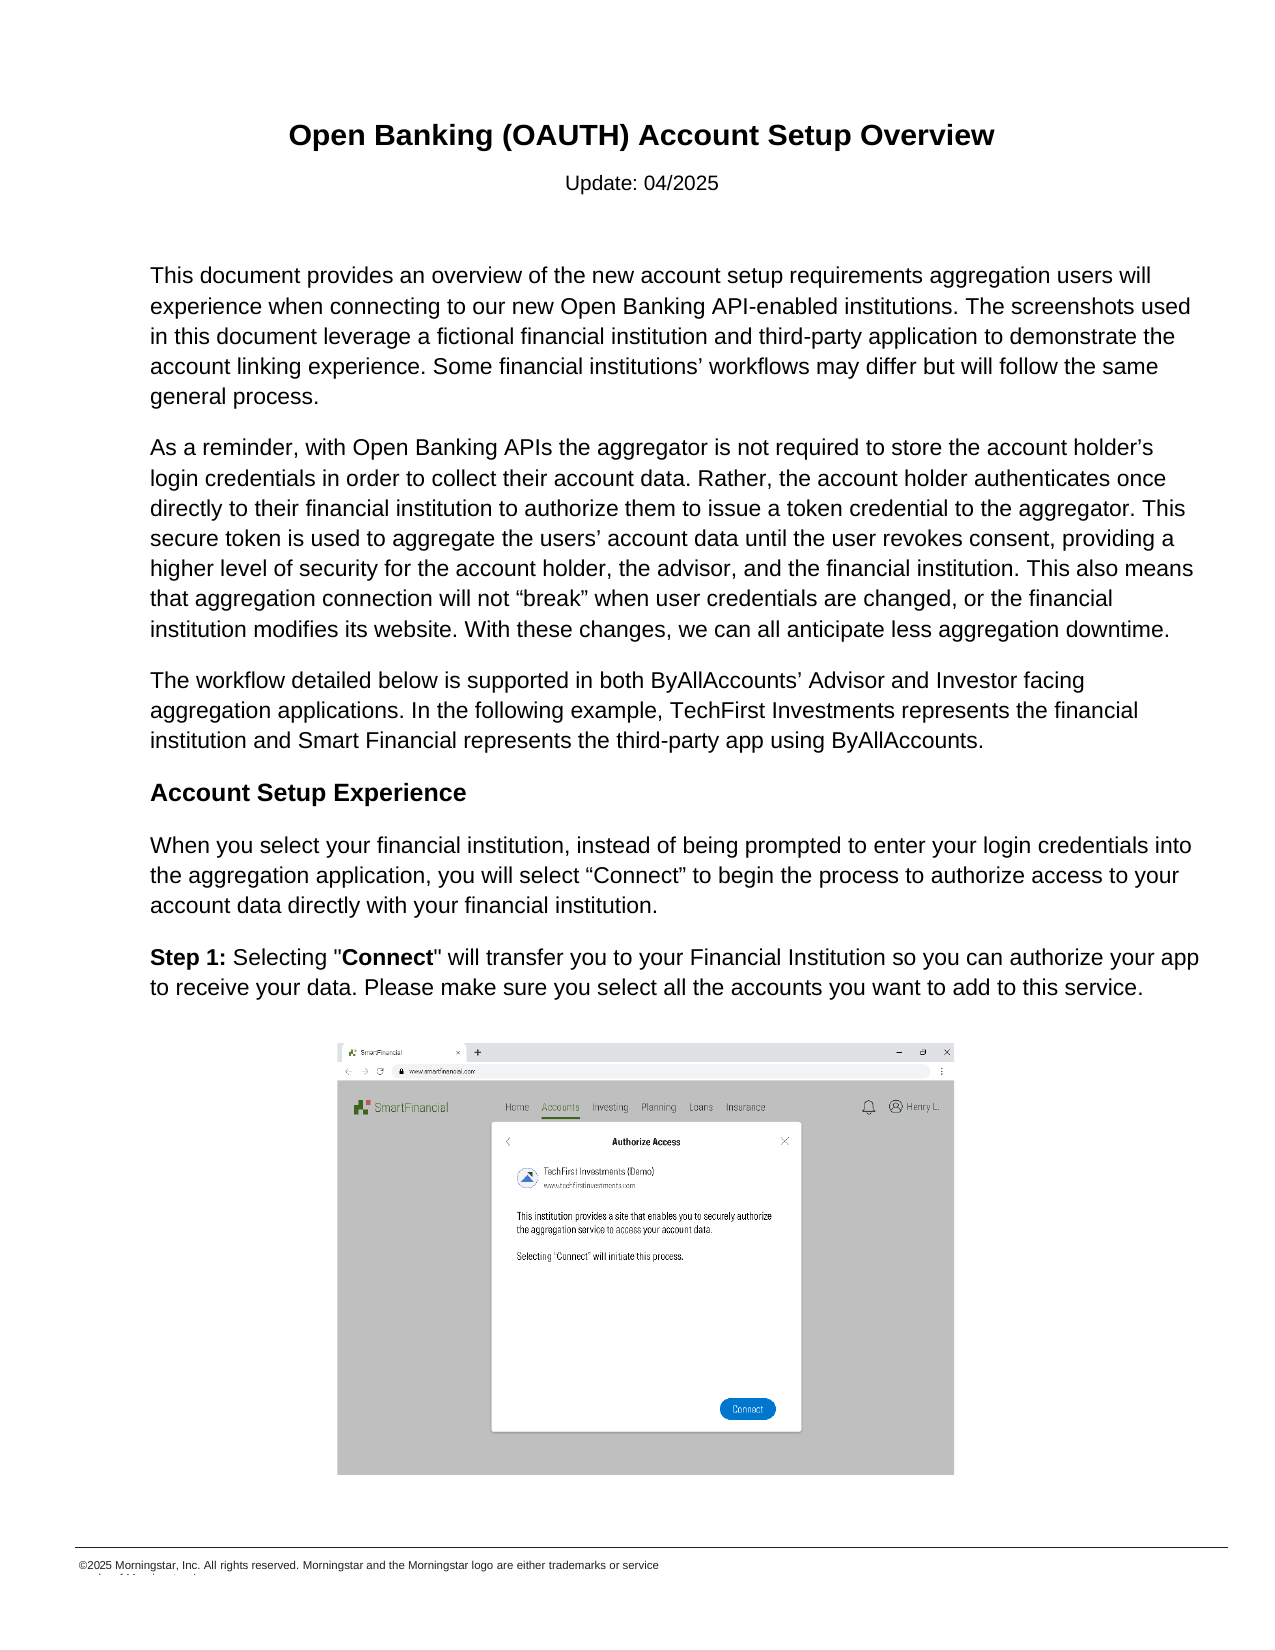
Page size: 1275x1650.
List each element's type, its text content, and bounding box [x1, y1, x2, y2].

picture [337, 1043, 955, 1475]
text Account Setup Experience [150, 778, 1200, 807]
text Step 1: Selecting "Connect" will transfer you to your Financial Institution so you can authorize your app to receive your data. Please make sure you select all the accounts you want to add to this service. [150, 943, 1200, 1000]
text This document provides an overview of the new account setup requirements aggregation users will experience when connecting to our new Open Banking API-enabled institutions. The screenshots used in this document leverage a fictional financial institution and third-party application to demonstrate the account linking experience. Some financial institutions’ workflows may differ but will follow the same general process. [150, 262, 1200, 410]
text As a reminder, with Open Banking APIs the aggregator is not required to store the account holder’s login credentials in order to collect their account data. Rather, the account holder authenticates once directly to their financial institution to authorize them to issue a token credential to the aggregator. This secure token is used to aggregate the users’ account data until the user revokes consent, providing a higher level of security for the account holder, the advisor, and the financial institution. This also means that aggregation connection will not “break” when user credentials are changed, or the financial institution modifies its website. With these changes, we can all anticipate less aggregation downtime. [150, 434, 1200, 642]
text The workflow detailed below is supported in both ByAllAccounts’ Advisor and Investor facing aggregation applications. In the following example, TechFirst Investments represents the financial institution and Smart Financial represents the third-party app using ByAllAccounts. [150, 667, 1200, 753]
text When you select your financial institution, instead of being prompted to enter your login credentials into the aggregation application, you will select “Connect” to begin the process to authorize access to your account data directly with your financial institution. [150, 832, 1200, 919]
